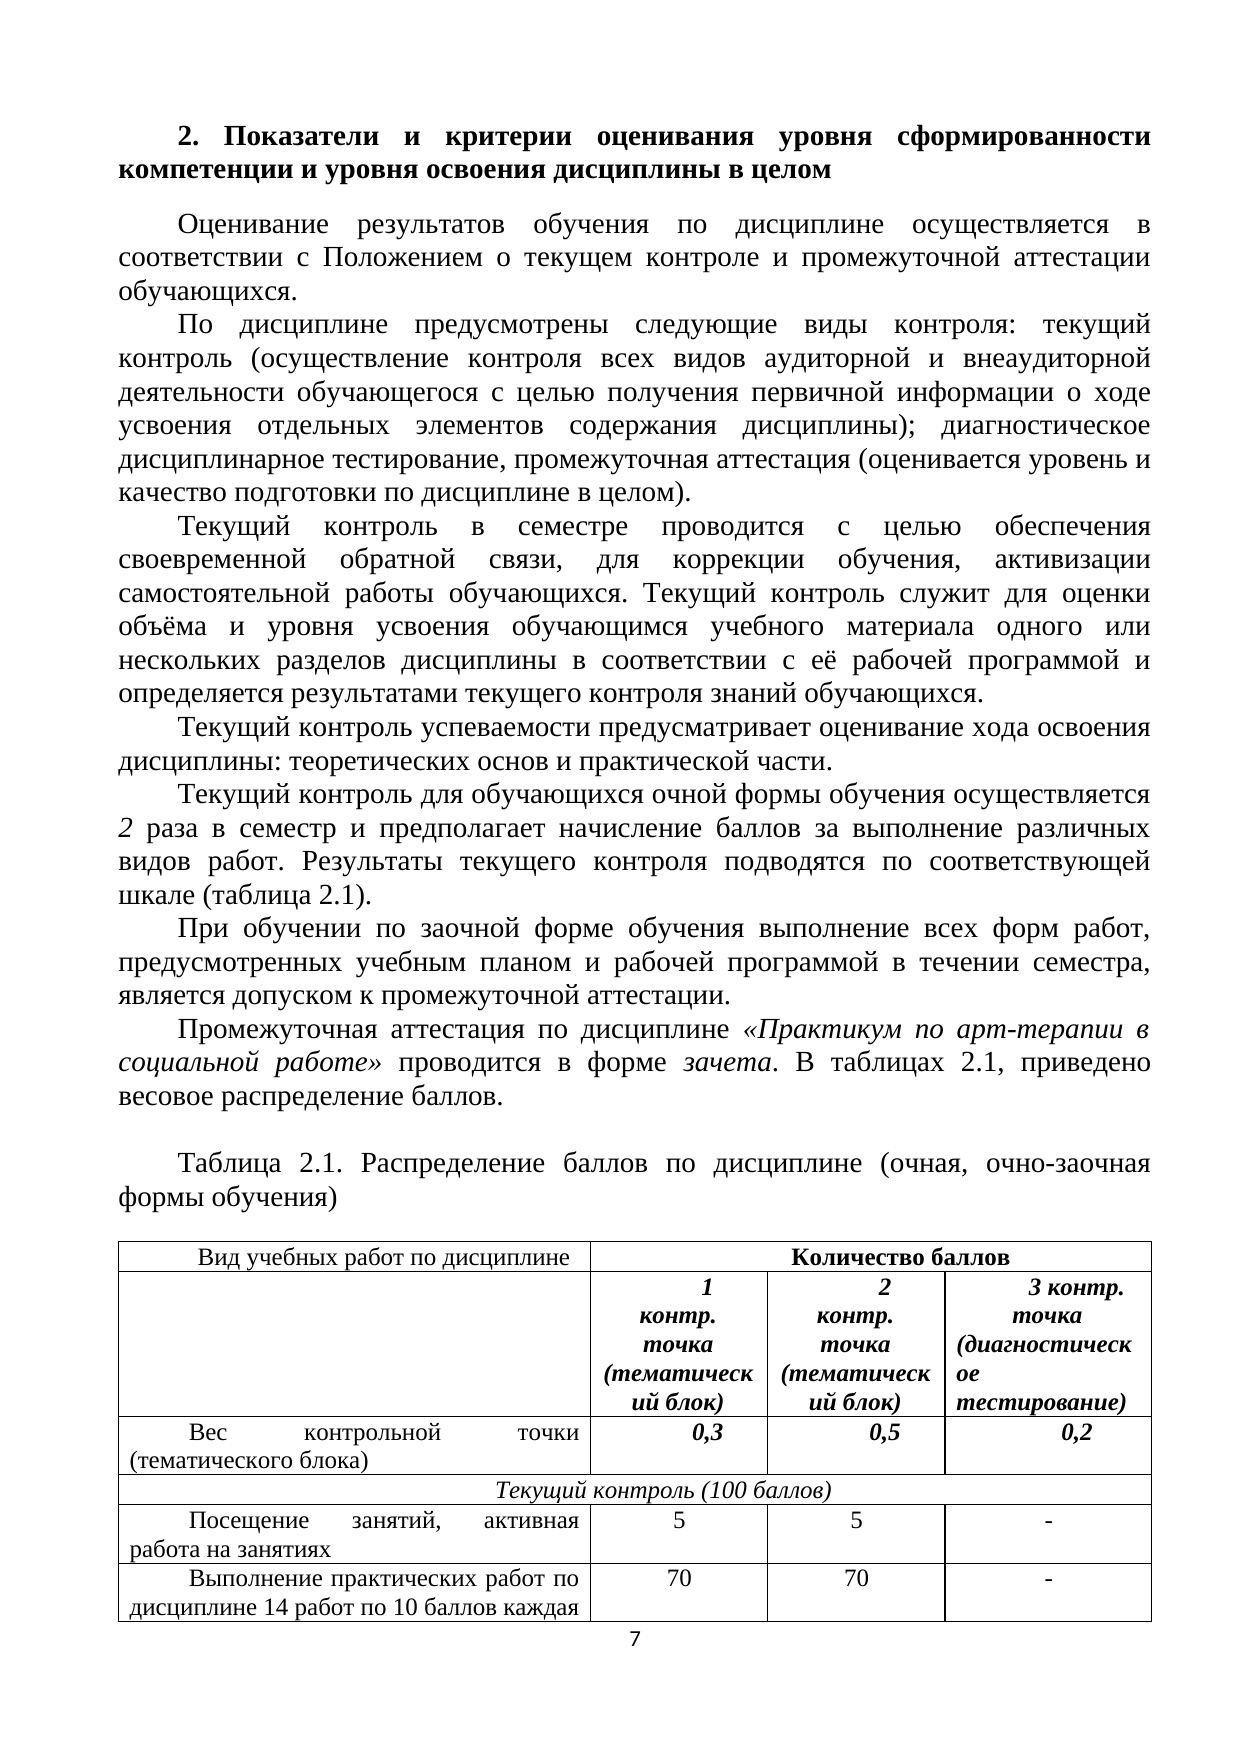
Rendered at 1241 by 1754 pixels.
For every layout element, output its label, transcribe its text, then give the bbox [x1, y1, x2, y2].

text По дисциплине предусмотрены следующие виды контроля: текущий контроль (осуществление контроля всех видов аудиторной и внеаудиторной деятельности обучающегося с целью получения первичной информации о ходе усвоения отдельных элементов содержания дисциплины); диагностическое дисциплинарное тестирование, промежуточная аттестация (оценивается уровень и качество подготовки по дисциплине в целом). [118, 307, 1152, 508]
text Оценивание результатов обучения по дисциплине осуществляется в соответствии с Положением о текущем контроле и промежуточной аттестации обучающихся. [118, 206, 1152, 307]
table_header Количество баллов [591, 1242, 1151, 1271]
text При обучении по заочной форме обучения выполнение всех форм работ, предусмотренных учебным планом и рабочей программой в течении семестра, является допуском к промежуточной аттестации. [118, 910, 1152, 1011]
text Текущий контроль успеваемости предусматривает оценивание хода освоения дисциплины: теоретических основ и практической части. [118, 709, 1152, 776]
table_cell 70 [591, 1564, 767, 1621]
table_header Вид учебных работ по дисциплине [119, 1242, 590, 1271]
table_cell Текущий контроль (100 баллов) [119, 1475, 1151, 1504]
table_cell 3 контр. точка (диагностическое тестирование) [946, 1272, 1151, 1416]
table_cell 70 [768, 1564, 944, 1621]
text Текущий контроль для обучающихся очной формы обучения осуществляется 2 раза в семестр и предполагает начисление баллов за выполнение различных видов работ. Результаты текущего контроля подводятся по соответствующей шкале (таблица 2.1). [118, 776, 1152, 910]
table_cell 0,5 [768, 1417, 944, 1474]
table_cell 5 [768, 1505, 944, 1562]
table_cell 1 контр. точка (тематический блок) [591, 1272, 767, 1416]
table_cell [119, 1272, 590, 1416]
text Текущий контроль в семестре проводится с целью обеспечения своевременной обратной связи, для коррекции обучения, активизации самостоятельной работы обучающихся. Текущий контроль служит для оценки объёма и уровня усвоения обучающимся учебного материала одного или нескольких разделов дисциплины в соответствии с её рабочей программой и определяется результатами текущего контроля знаний обучающихся. [118, 508, 1152, 709]
table_cell Выполнение практических работ по дисциплине 14 работ по 10 баллов каждая [119, 1564, 590, 1621]
table_cell Посещение занятий, активная работа на занятиях [119, 1505, 590, 1562]
table_cell 0,2 [946, 1417, 1151, 1474]
table_cell - [946, 1564, 1151, 1621]
table_cell 2 контр. точка (тематический блок) [768, 1272, 944, 1416]
text 2. Показатели и критерии оценивания уровня сформированности компетенции и уровня освоения дисциплины в целом [118, 118, 1152, 185]
text Промежуточная аттестация по дисциплине «Практикум по арт-терапии в социальной работе» проводится в форме зачета. В таблицах 2.1, приведено весовое распределение баллов. [118, 1011, 1152, 1112]
text Таблица 2.1. Распределение баллов по дисциплине (очная, очно-заочная формы обучения) [118, 1145, 1152, 1212]
table_cell Вес контрольной точки (тематического блока) [119, 1417, 590, 1474]
table_cell 5 [591, 1505, 767, 1562]
table_cell - [946, 1505, 1151, 1562]
table_cell 0,3 [591, 1417, 767, 1474]
